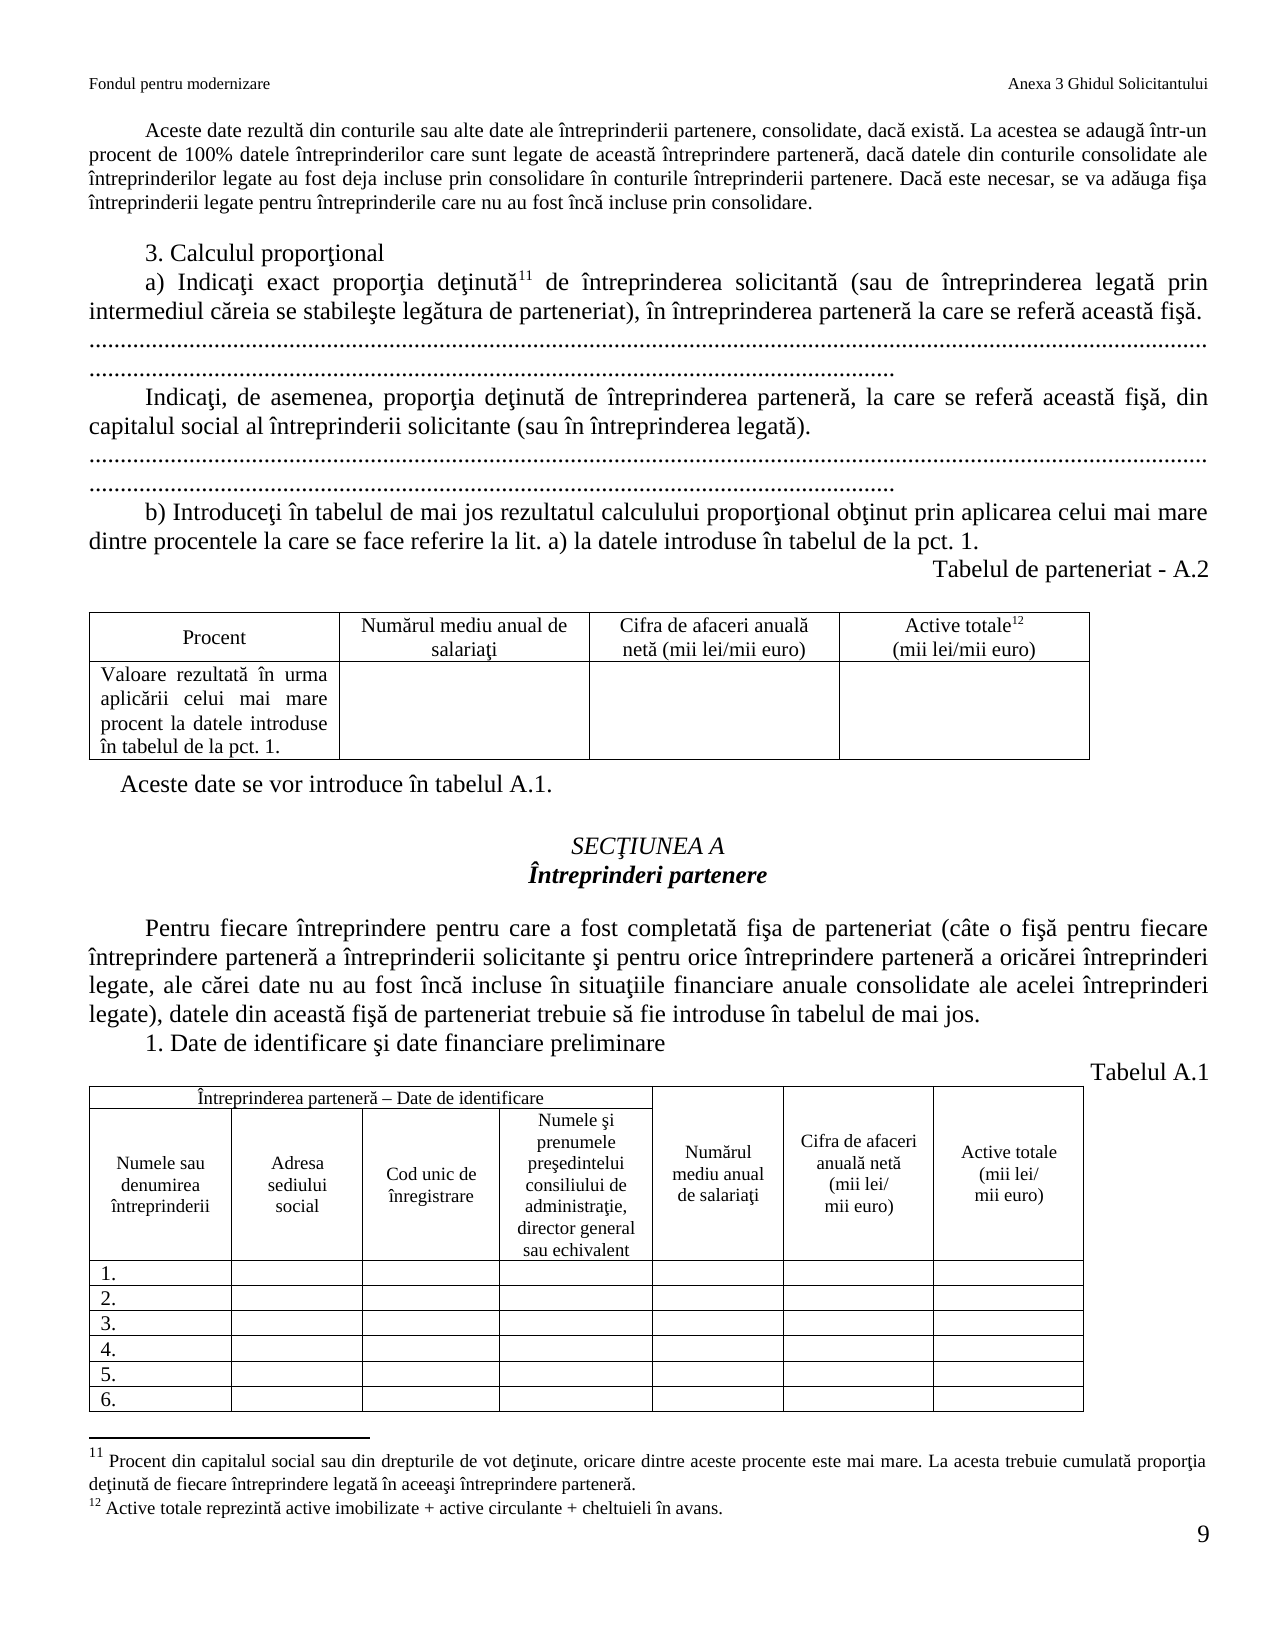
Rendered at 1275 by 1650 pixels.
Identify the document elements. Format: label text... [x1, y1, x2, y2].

table_cell [500, 1311, 652, 1335]
text 3. Calculul proporţional [89, 238, 1209, 267]
table_cell [232, 1362, 362, 1386]
text Aceste date rezultă din conturile sau alte date ale întreprinderii partenere, consolidate, dacă există. La acestea se adaugă într-un procent de 100% datele întreprinderilor care sunt legate de această întreprindere parteneră, dacă datele din conturile consolidate ale întreprinderilor legate au fost deja incluse prin consolidare în conturile întreprinderii partenere. Dacă este necesar, se va adăuga fişa întreprinderii legate pentru întreprinderile care nu au fost încă incluse prin consolidare. [89, 118, 1209, 214]
table_cell Numele sau denumirea întreprinderii [90, 1109, 231, 1260]
table_cell [500, 1336, 652, 1361]
table_cell [934, 1387, 1083, 1411]
table_header Numărul mediu anual de salariaţi [653, 1087, 783, 1260]
table_cell [363, 1261, 499, 1285]
table_cell Cod unic de înregistrare [363, 1109, 499, 1260]
table_header Procent [90, 613, 339, 661]
table_cell [363, 1362, 499, 1386]
table_cell Numele şi prenumele preşedintelui consiliului de administraţie, director general sau echivalent [500, 1109, 652, 1260]
table_cell [363, 1311, 499, 1335]
table_cell [590, 662, 839, 758]
text Tabelul de parteneriat - A.2 [89, 554, 1209, 583]
table_cell [934, 1336, 1083, 1361]
table_cell [653, 1387, 783, 1411]
table_cell [784, 1336, 933, 1361]
text 1. Date de identificare şi date financiare preliminare [89, 1028, 1209, 1057]
table_cell [934, 1362, 1083, 1386]
table_cell 6. [90, 1387, 231, 1411]
text Tabelul A.1 [89, 1057, 1209, 1086]
table_cell 3. [90, 1311, 231, 1335]
table_header Active totale (mii lei/ mii euro) [934, 1087, 1083, 1260]
table_cell [784, 1311, 933, 1335]
table_cell [784, 1261, 933, 1285]
table_cell [840, 662, 1089, 758]
table_cell [232, 1311, 362, 1335]
text Indicaţi, de asemenea, proporţia deţinută de întreprinderea parteneră, la care se referă această fişă, din capitalul social al întreprinderii solicitante (sau în întreprinderea legată). [89, 382, 1209, 439]
table_cell [653, 1336, 783, 1361]
table_cell 4. [90, 1336, 231, 1361]
text SECŢIUNEA A [89, 831, 1209, 860]
table_header Active totale (mii lei/mii euro) [840, 613, 1089, 661]
table_cell [363, 1286, 499, 1310]
table_header Numărul mediu anual de salariaţi [340, 613, 589, 661]
table_cell [653, 1362, 783, 1386]
text a) Indicaţi exact proporţia deţinută de întreprinderea solicitantă (sau de întreprinderea legată prin intermediul căreia se stabileşte legătura de parteneriat), în întreprinderea parteneră la care se referă această fişă. [89, 267, 1209, 324]
table_cell Adresa sediului social [232, 1109, 362, 1260]
table_cell 5. [90, 1362, 231, 1386]
text Întreprinderi partenere [89, 860, 1209, 889]
table_cell [500, 1261, 652, 1285]
table_cell Valoare rezultată în urma aplicării celui mai mare procent la datele introduse în tabelul de la pct. 1. [90, 662, 339, 758]
table_cell [934, 1261, 1083, 1285]
table_cell [232, 1286, 362, 1310]
text Pentru fiecare întreprindere pentru care a fost completată fişa de parteneriat (câte o fişă pentru fiecare întreprindere parteneră a întreprinderii solicitante şi pentru orice întreprindere parteneră a oricărei întreprinderi legate, ale cărei date nu au fost încă incluse în situaţiile financiare anuale consolidate ale acelei întreprinderi legate), datele din această fişă de parteneriat trebuie să fie introduse în tabelul de mai jos. [89, 913, 1209, 1028]
table_cell [784, 1362, 933, 1386]
table_cell 2. [90, 1286, 231, 1310]
table_header Întreprinderea parteneră – Date de identificare [90, 1087, 652, 1108]
table_cell [653, 1261, 783, 1285]
text b) Introduceţi în tabelul de mai jos rezultatul calculului proporţional obţinut prin aplicarea celui mai mare dintre procentele la care se face referire la lit. a) la datele introduse în tabelul de la pct. 1. [89, 497, 1209, 554]
text .................................................................................................................................................................................................................................................................................................................... [89, 439, 1209, 497]
table_cell [934, 1311, 1083, 1335]
table_cell [653, 1311, 783, 1335]
table_cell [784, 1387, 933, 1411]
table_cell [340, 662, 589, 758]
table_cell [363, 1336, 499, 1361]
table_cell [232, 1336, 362, 1361]
table_cell [500, 1362, 652, 1386]
table_cell [363, 1387, 499, 1411]
table_cell [934, 1286, 1083, 1310]
text .................................................................................................................................................................................................................................................................................................................... [89, 324, 1209, 382]
text Aceste date se vor introduce în tabelul A.1. [89, 769, 1209, 798]
table_cell 1. [90, 1261, 231, 1285]
table_cell [500, 1286, 652, 1310]
table_cell [784, 1286, 933, 1310]
table_cell [232, 1387, 362, 1411]
table_header Cifra de afaceri anuală netă (mii lei/mii euro) [590, 613, 839, 661]
table_cell [500, 1387, 652, 1411]
table_header Cifra de afaceri anuală netă (mii lei/ mii euro) [784, 1087, 933, 1260]
table_cell [232, 1261, 362, 1285]
table_cell [653, 1286, 783, 1310]
